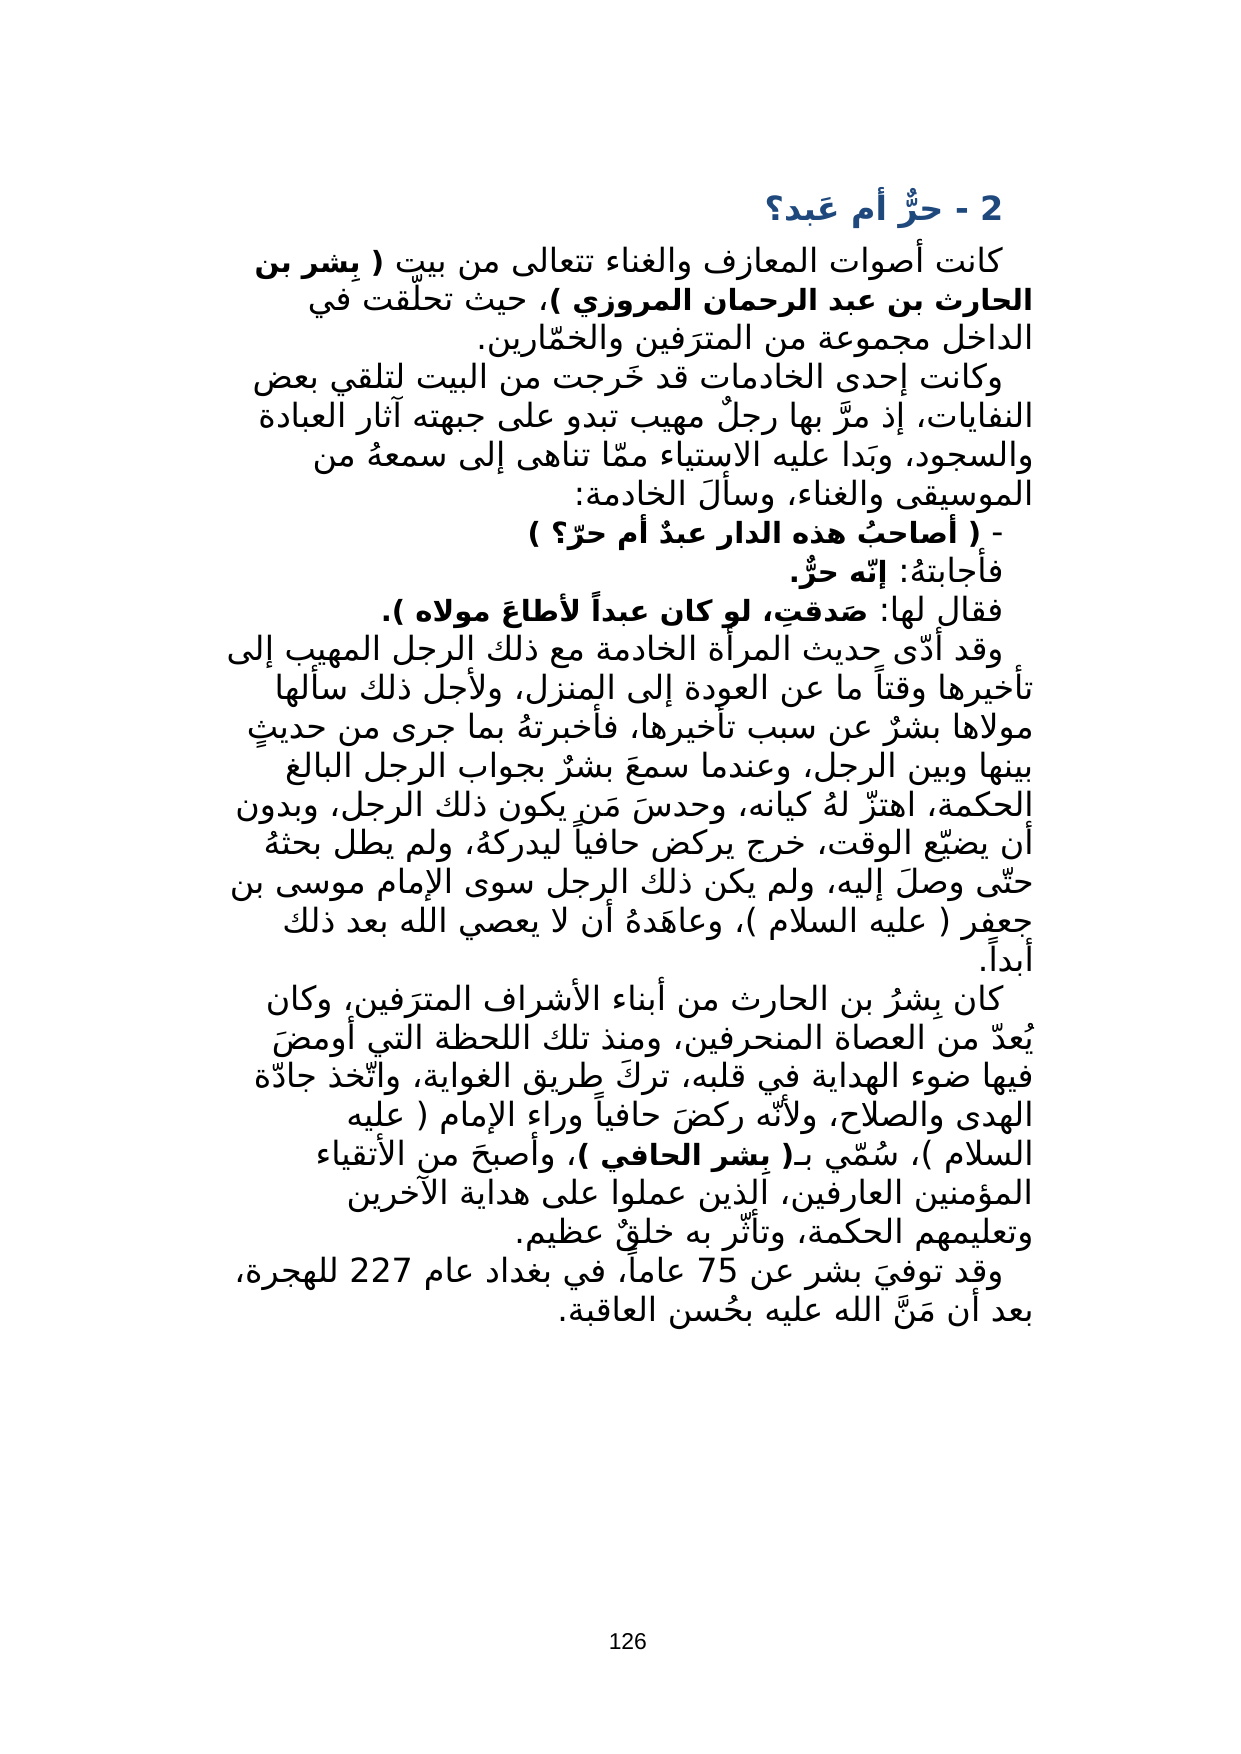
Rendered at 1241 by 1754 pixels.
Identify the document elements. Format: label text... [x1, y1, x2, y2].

text كان بِشرُ بن الحارث من أبناء الأشراف المترَفين، وكان يُعدّ من العصاة المنحرفين، ومنذ تلك اللحظة التي أومضَ فيها ضوء الهداية في قلبه، تركَ طريق الغواية، واتّخذ جادّة الهدى والصلاح، ولأنّه ركضَ حافياً وراء الإمام ( عليه السلام )، سُمّي بـ( بِشر الحافي )، وأصبحَ من الأتقياء المؤمنين العارفين، الذين عملوا على هداية الآخرين وتعليمهم الحكمة، وتأثّر به خلقٌ عظيم. [222, 979, 1033, 1251]
text - ( أصاحبُ هذه الدار عبدٌ أم حرّ؟ ) [222, 513, 1033, 552]
text فقال لها: صَدقتِ، لو كان عبداً لأطاعَ مولاه ). [222, 591, 1033, 629]
subtitle 2 - حرٌّ أم عَبد؟ [222, 190, 1033, 228]
text كانت أصوات المعازف والغناء تتعالى من بيت ( بِشر بن الحارث بن عبد الرحمان المروزي )، حيث تحلّقت في الداخل مجموعة من المترَفين والخمّارين. [222, 241, 1033, 358]
text وقد توفيَ بشر عن 75 عاماً، في بغداد عام 227 للهجرة، بعد أن مَنَّ الله عليه بحُسن العاقبة. [222, 1251, 1033, 1329]
text وكانت إحدى الخادمات قد خَرجت من البيت لتلقي بعض النفايات، إذ مرَّ بها رجلٌ مهيب تبدو على جبهته آثار العبادة والسجود، وبَدا عليه الاستياء ممّا تناهى إلى سمعهُ من الموسيقى والغناء، وسألَ الخادمة: [222, 358, 1033, 513]
text وقد أدّى حديث المرأة الخادمة مع ذلك الرجل المهيب إلى تأخيرها وقتاً ما عن العودة إلى المنزل، ولأجل ذلك سألها مولاها بشرٌ عن سبب تأخيرها، فأخبرتهُ بما جرى من حديثٍ بينها وبين الرجل، وعندما سمعَ بشرٌ بجواب الرجل البالغ الحكمة، اهتزّ لهُ كيانه، وحدسَ مَن يكون ذلك الرجل، وبدون أن يضيّع الوقت، خرج يركض حافياً ليدركهُ، ولم يطل بحثهُ حتّى وصلَ إليه، ولم يكن ذلك الرجل سوى الإمام موسى بن جعفر ( عليه السلام )، وعاهَدهُ أن لا يعصي الله بعد ذلك أبداً. [222, 629, 1033, 979]
text فأجابتهُ: إنّه حرٌّ. [222, 552, 1033, 591]
